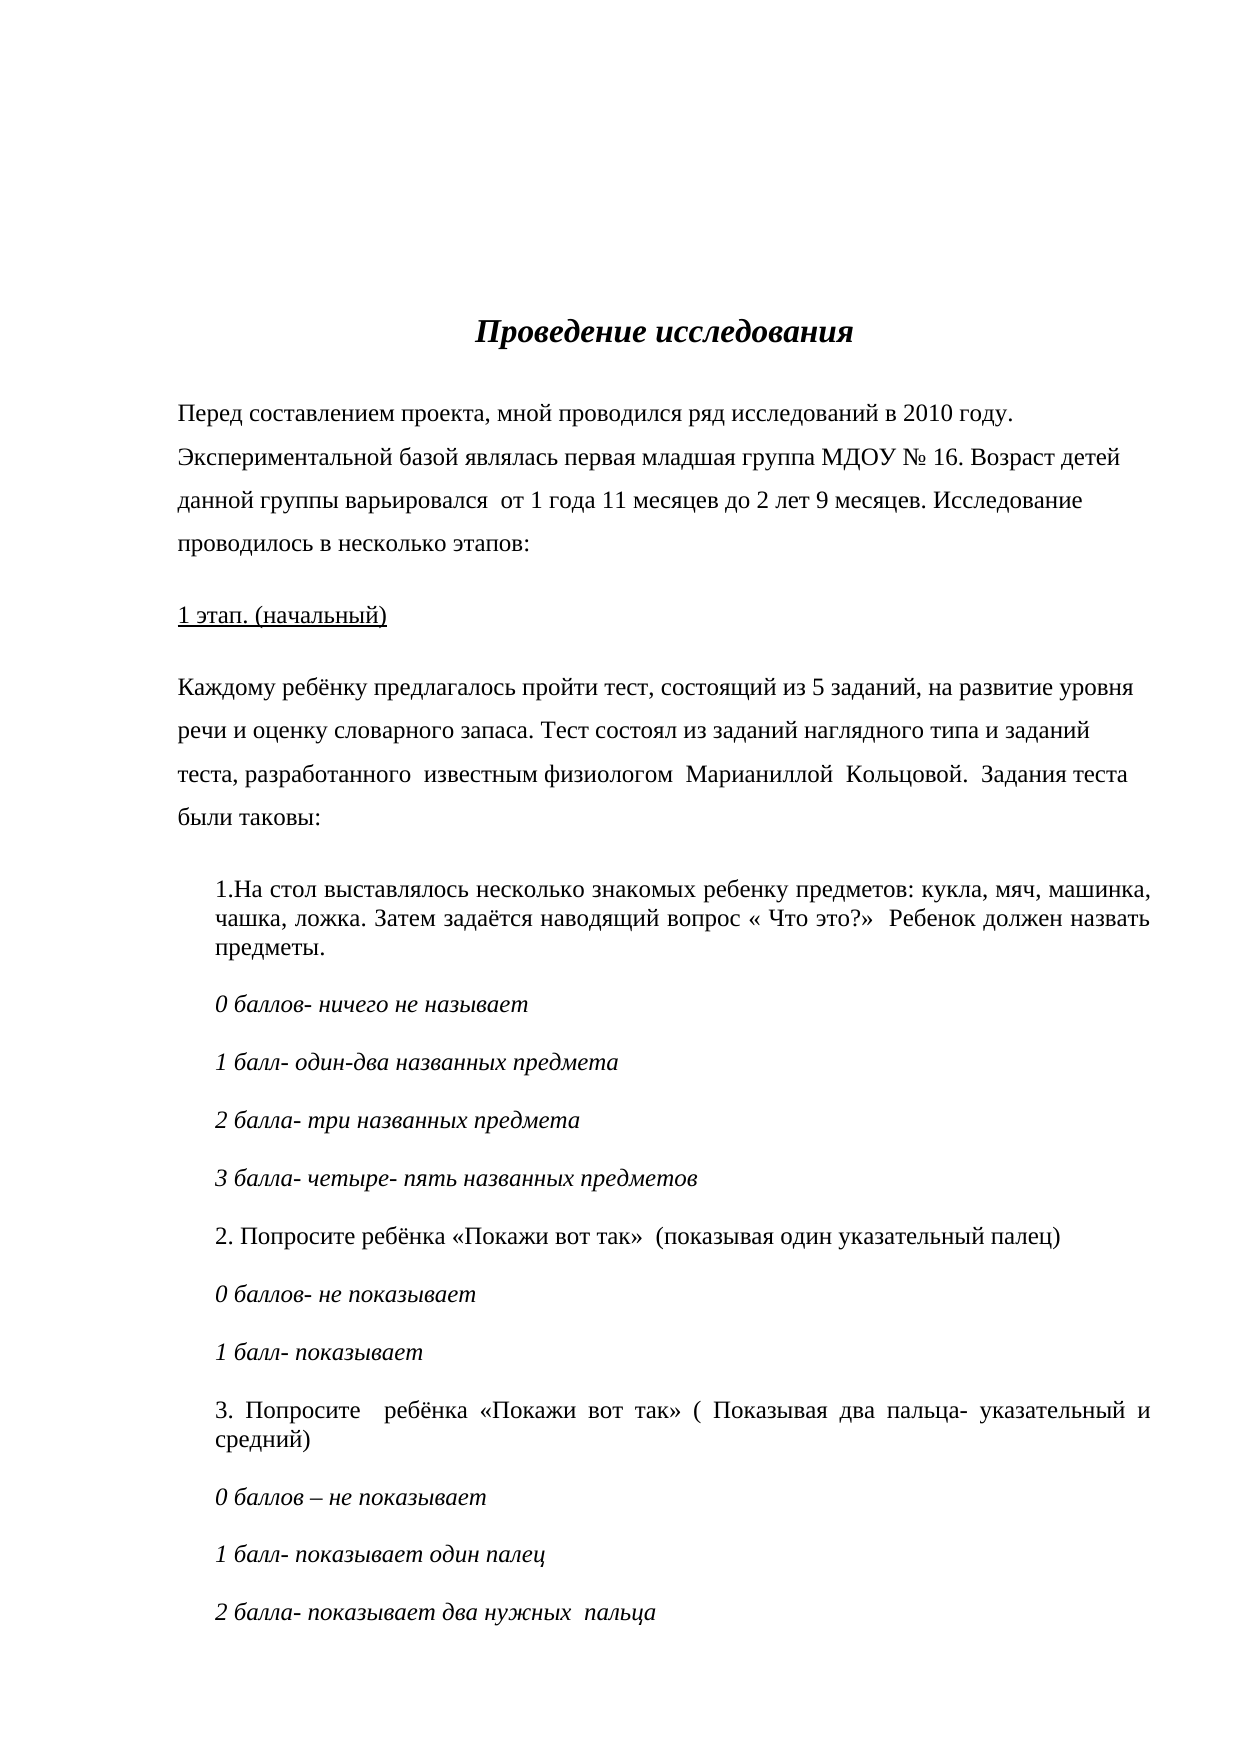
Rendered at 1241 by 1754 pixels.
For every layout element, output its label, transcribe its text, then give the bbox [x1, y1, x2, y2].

text Проведение исследования [177, 312, 1152, 350]
text 2 балла- показывает два нужных пальца [215, 1597, 1152, 1626]
text 1 балл- один-два названных предмета [215, 1047, 1152, 1076]
text Перед составлением проекта, мной проводился ряд исследований в 2010 году. Экспериментальной базой являлась первая младшая группа МДОУ № 16. Возраст детей данной группы варьировался от 1 года 11 месяцев до 2 лет 9 месяцев. Исследование проводилось в несколько этапов: [177, 398, 1152, 557]
text 1 балл- показывает [215, 1337, 1152, 1366]
text 2 балла- три названных предмета [215, 1105, 1152, 1134]
text 0 баллов- не показывает [215, 1279, 1152, 1308]
text Каждому ребёнку предлагалось пройти тест, состоящий из 5 заданий, на развитие уровня речи и оценку словарного запаса. Тест состоял из заданий наглядного типа и заданий теста, разработанного известным физиологом Марианиллой Кольцовой. Задания теста были таковы: [177, 672, 1152, 831]
text 3 балла- четыре- пять названных предметов [215, 1163, 1152, 1192]
text 1 балл- показывает один палец [215, 1539, 1152, 1568]
text 1 этап. (начальный) [177, 600, 1152, 629]
text 1.На стол выставлялось несколько знакомых ребенку предметов: кукла, мяч, машинка, чашка, ложка. Затем задаётся наводящий вопрос « Что это?» Ребенок должен назвать предметы. [215, 874, 1152, 960]
text 2. Попросите ребёнка «Покажи вот так» (показывая один указательный палец) [215, 1221, 1152, 1250]
text 0 баллов – не показывает [215, 1482, 1152, 1510]
text 3. Попросите ребёнка «Покажи вот так» ( Показывая два пальца- указательный и средний) [215, 1395, 1152, 1452]
text 0 баллов- ничего не называет [215, 989, 1152, 1018]
